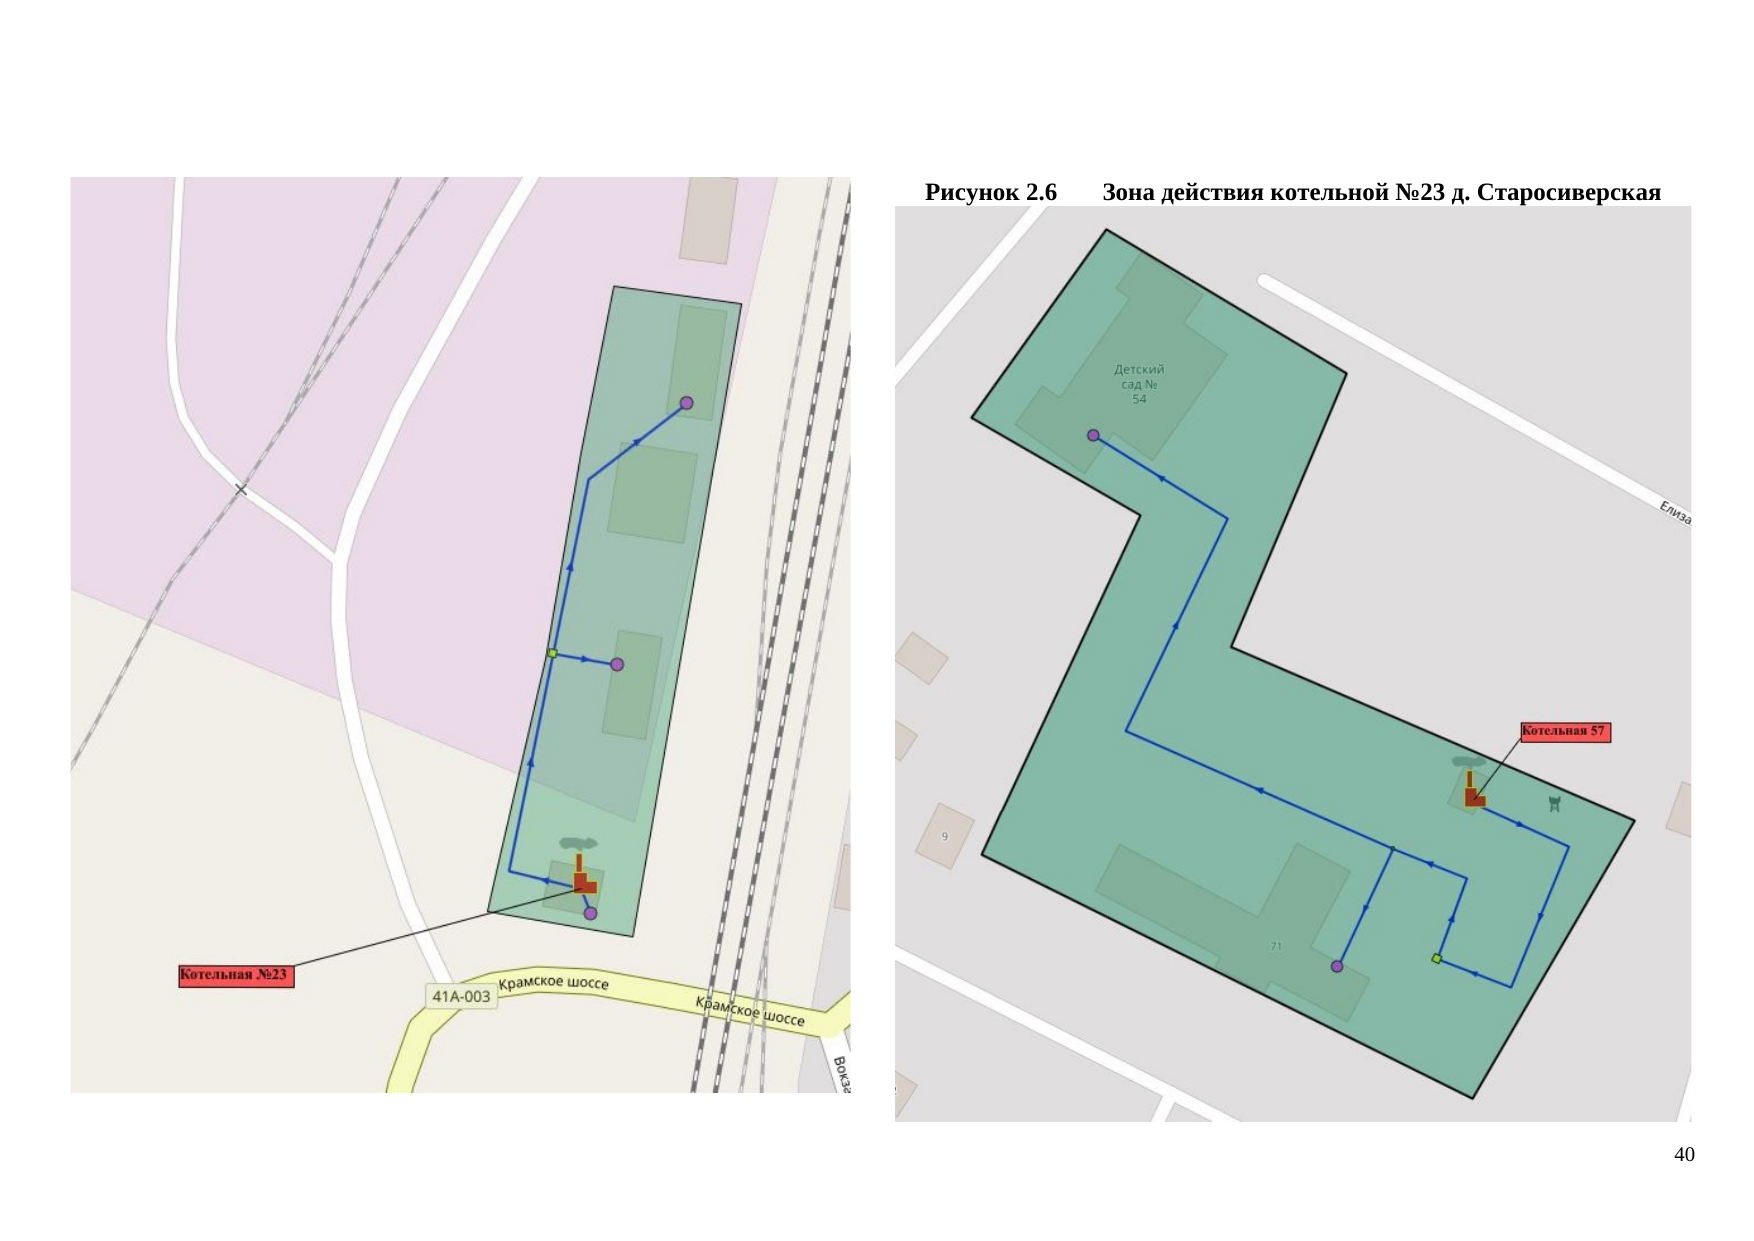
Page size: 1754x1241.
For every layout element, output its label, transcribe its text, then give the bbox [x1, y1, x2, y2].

picture [70, 177, 851, 1093]
picture [895, 206, 1692, 1122]
